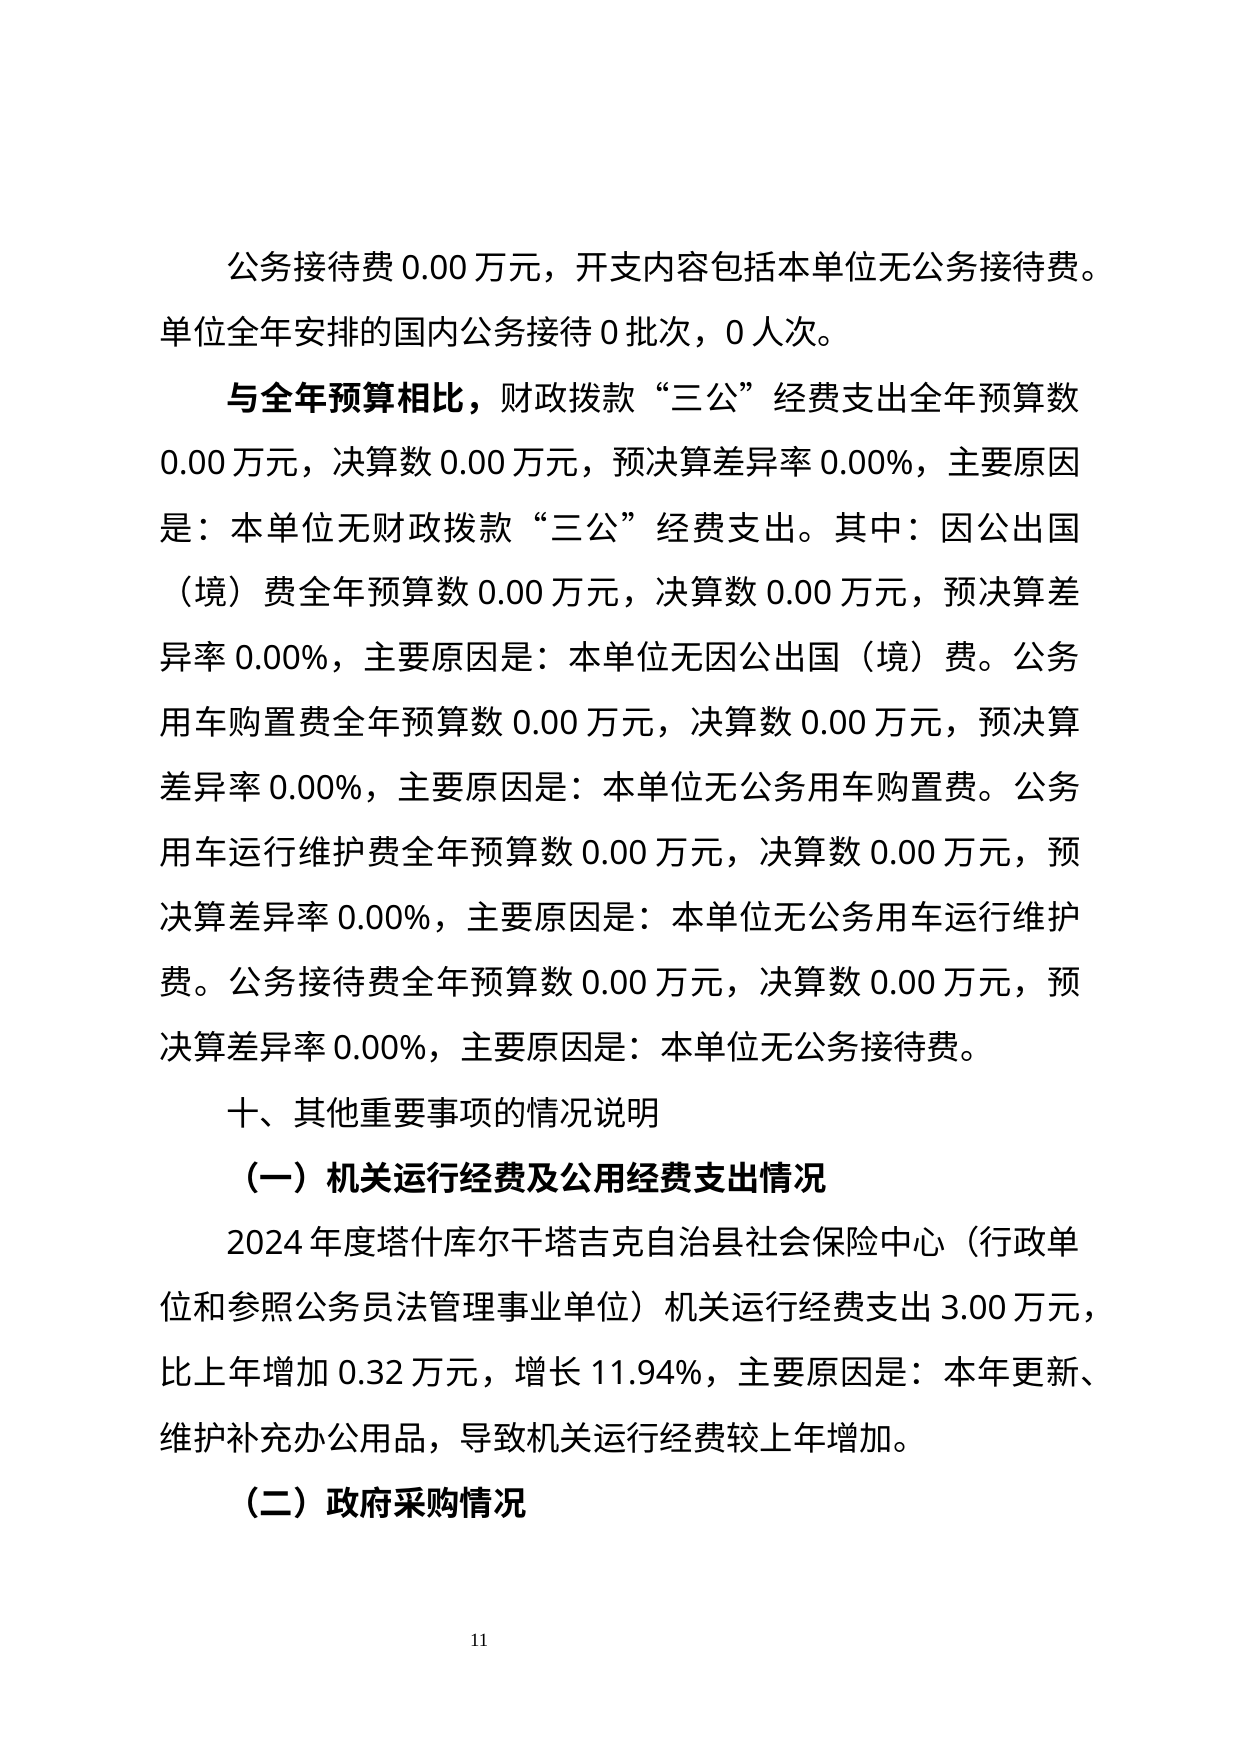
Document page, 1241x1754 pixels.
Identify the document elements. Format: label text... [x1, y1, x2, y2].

text （一）机关运行经费及公用经费支出情况 [159, 1143, 1081, 1208]
text （二）政府采购情况 [159, 1468, 1081, 1533]
text 公务接待费0.00万元，开支内容包括本单位无公务接待费。单位全年安排的国内公务接待0批次，0人次。 [159, 233, 1081, 363]
text 2024年度塔什库尔干塔吉克自治县社会保险中心（行政单位和参照公务员法管理事业单位）机关运行经费支出3.00万元，比上年增加0.32万元，增长11.94%，主要原因是：本年更新、维护补充办公用品，导致机关运行经费较上年增加。 [159, 1208, 1081, 1468]
text 与全年预算相比，财政拨款“三公”经费支出全年预算数0.00万元，决算数0.00万元，预决算差异率0.00%，主要原因是：本单位无财政拨款“三公”经费支出。其中：因公出国（境）费全年预算数0.00万元，决算数0.00万元，预决算差异率0.00%，主要原因是：本单位无因公出国（境）费。公务用车购置费全年预算数0.00万元，决算数0.00万元，预决算差异率0.00%，主要原因是：本单位无公务用车购置费。公务用车运行维护费全年预算数0.00万元，决算数0.00万元，预决算差异率0.00%，主要原因是：本单位无公务用车运行维护费。公务接待费全年预算数0.00万元，决算数0.00万元，预决算差异率0.00%，主要原因是：本单位无公务接待费。 [159, 363, 1081, 1078]
text 十、其他重要事项的情况说明 [159, 1078, 1081, 1143]
